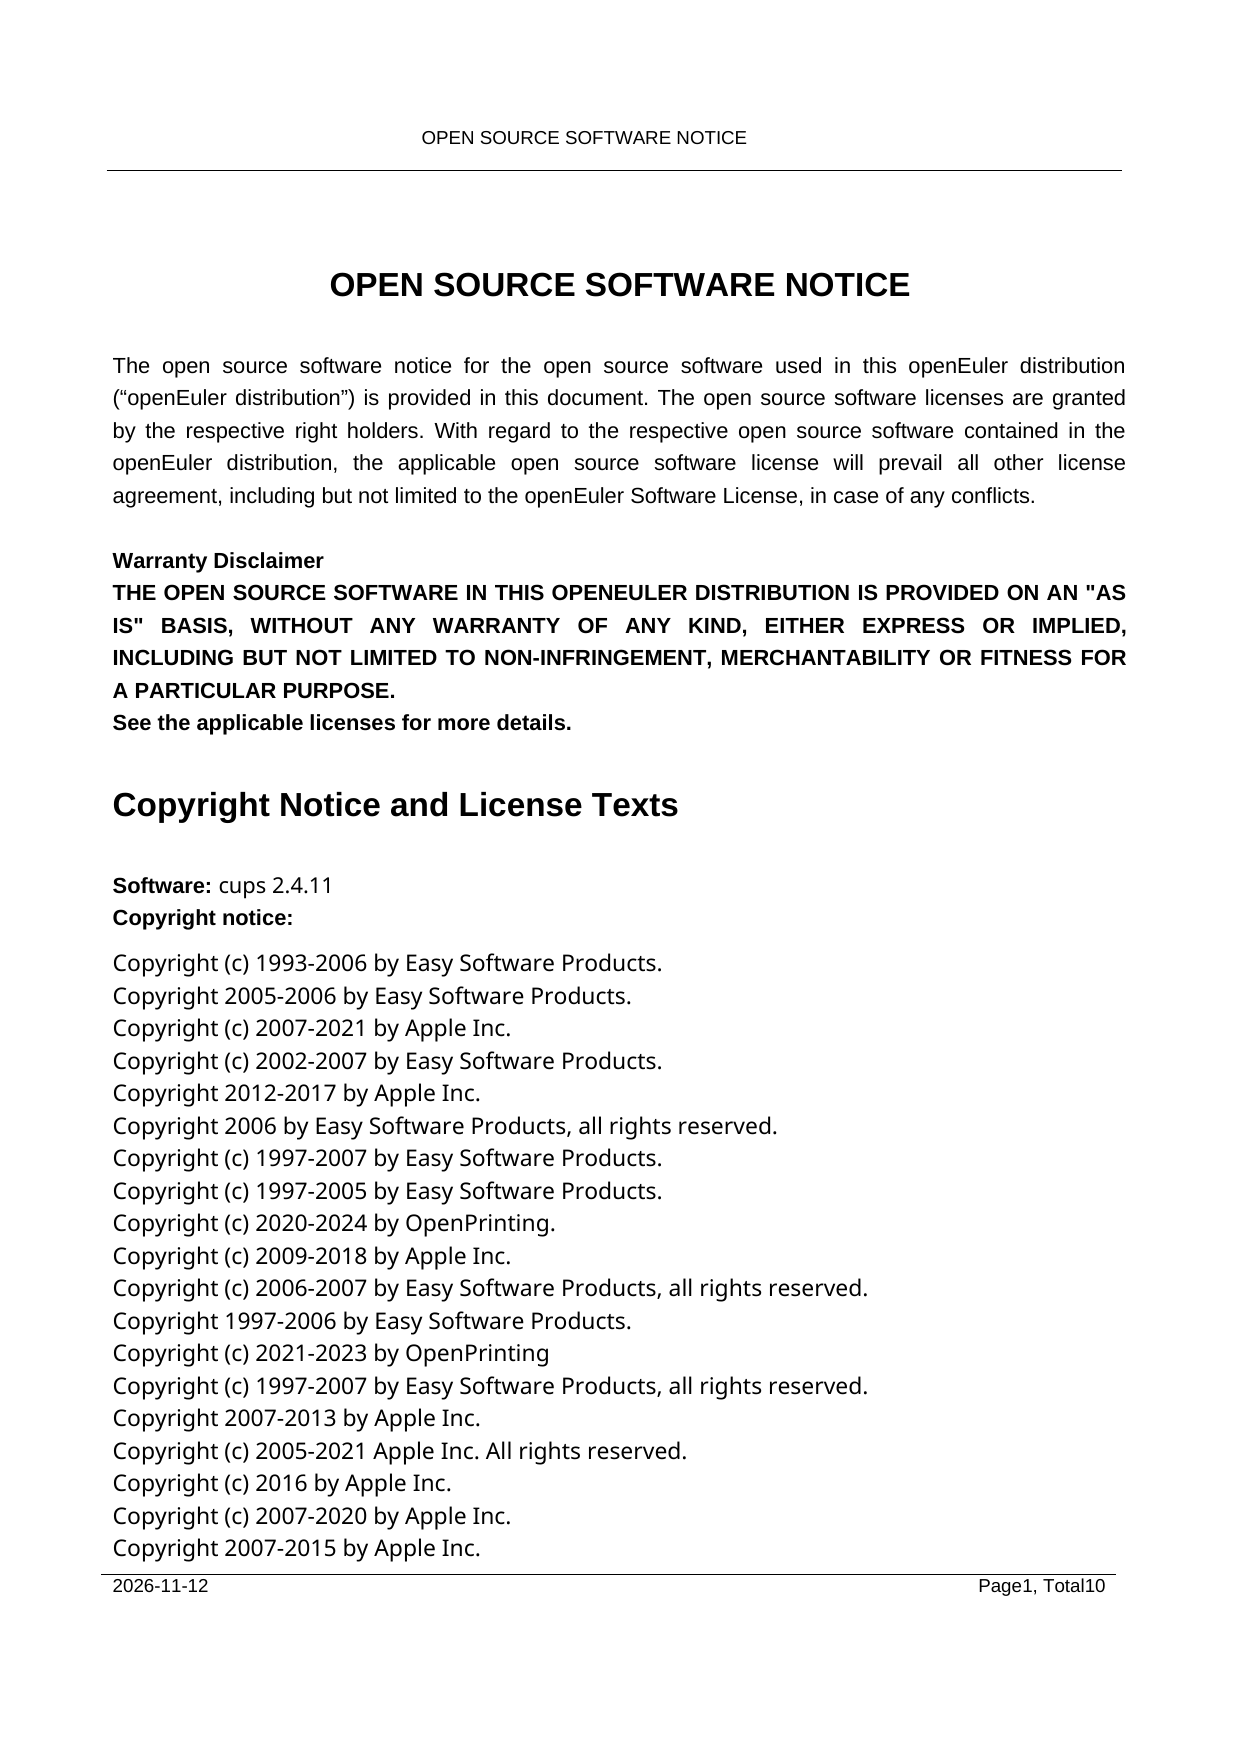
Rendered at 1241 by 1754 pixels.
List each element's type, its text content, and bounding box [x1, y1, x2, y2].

text Copyright Notice and License Texts [112, 771, 1128, 836]
text Warranty Disclaimer [112, 544, 1128, 576]
text THE OPEN SOURCE SOFTWARE IN THIS OPENEULER DISTRIBUTION IS PROVIDED ON AN "AS IS" BASIS, WITHOUT ANY WARRANTY OF ANY KIND, EITHER EXPRESS OR IMPLIED, INCLUDING BUT NOT LIMITED TO NON-INFRINGEMENT, MERCHANTABILITY OR FITNESS FOR A PARTICULAR PURPOSE. See the applicable licenses for more details. [112, 576, 1128, 739]
title Software: cups 2.4.11 [112, 869, 1128, 901]
text OPEN SOURCE SOFTWARE NOTICE [112, 251, 1128, 316]
text Copyright notice: [112, 901, 1128, 934]
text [112, 947, 1128, 1564]
text The open source software notice for the open source software used in this openEuler distribution (“openEuler distribution”) is provided in this document. The open source software licenses are granted by the respective right holders. With regard to the respective open source software contained in the openEuler distribution, the applicable open source software license will prevail all other license agreement, including but not limited to the openEuler Software License, in case of any conflicts. [112, 349, 1128, 511]
